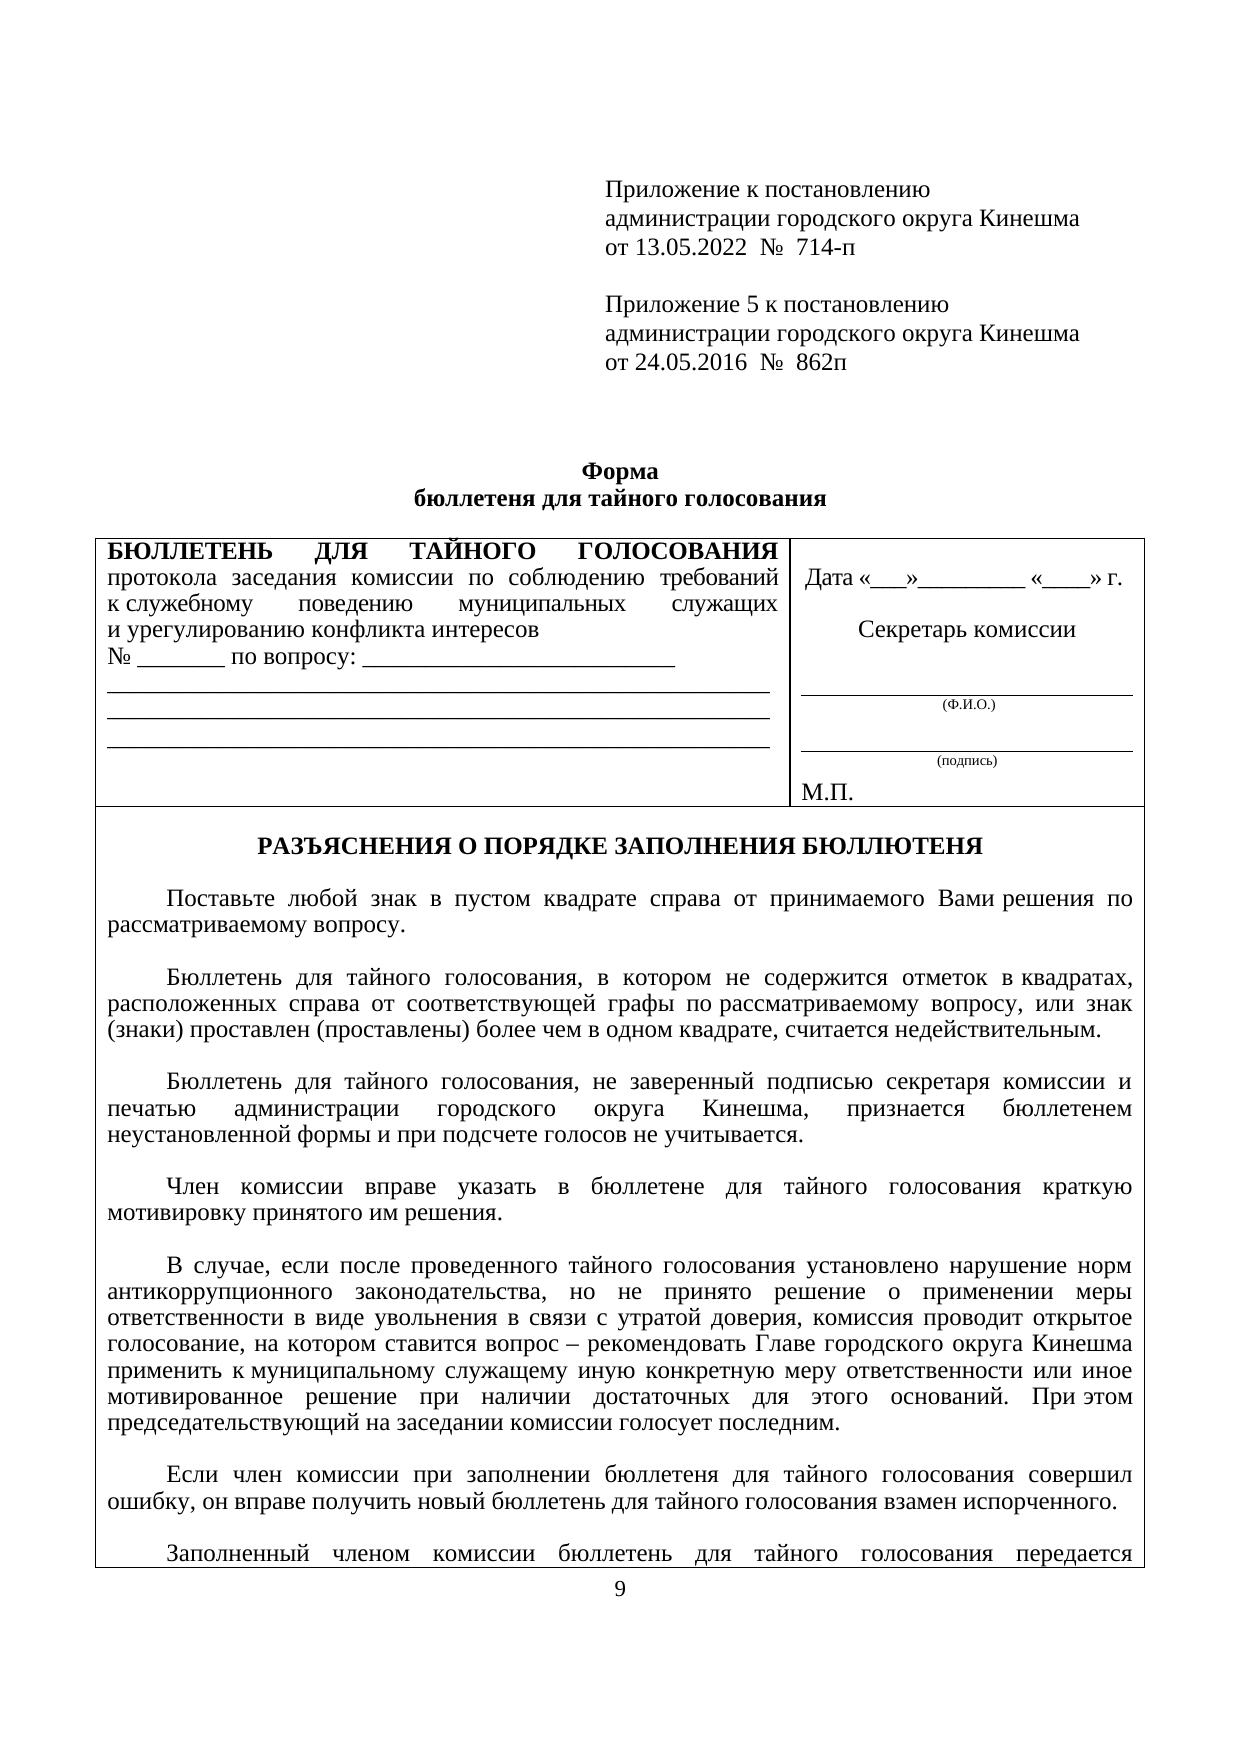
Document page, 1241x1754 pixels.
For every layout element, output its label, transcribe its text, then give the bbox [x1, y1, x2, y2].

text администрации городского округа Кинешма [89, 203, 1152, 232]
text администрации городского округа Кинешма [89, 318, 1152, 347]
text от 24.05.2016 № 862п [89, 347, 1152, 375]
table_header БЮЛЛЕТЕНЬ ДЛЯ ТАЙНОГО ГОЛОСОВАНИЯ протокола заседания комиссии по соблюдению требований к служебному поведению муниципальных служащих и урегулированию конфликта интересов № _______ по вопросу: _________________________ _____________________________________________________ _____________________________________________________ _____________________________________________________ [96, 539, 789, 806]
text Приложение к постановлению [531, 174, 1152, 203]
text от 13.05.2022 № 714-п [89, 232, 1152, 260]
text бюллетеня для тайного голосования [89, 485, 1152, 511]
table_header Дата «___»_________ «____» г. Секретарь комиссии (Ф.И.О.) (подпись) М.П. [791, 539, 1144, 806]
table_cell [96, 807, 1144, 1567]
text Приложение 5 к постановлению [531, 289, 1152, 318]
text Форма [89, 459, 1152, 485]
